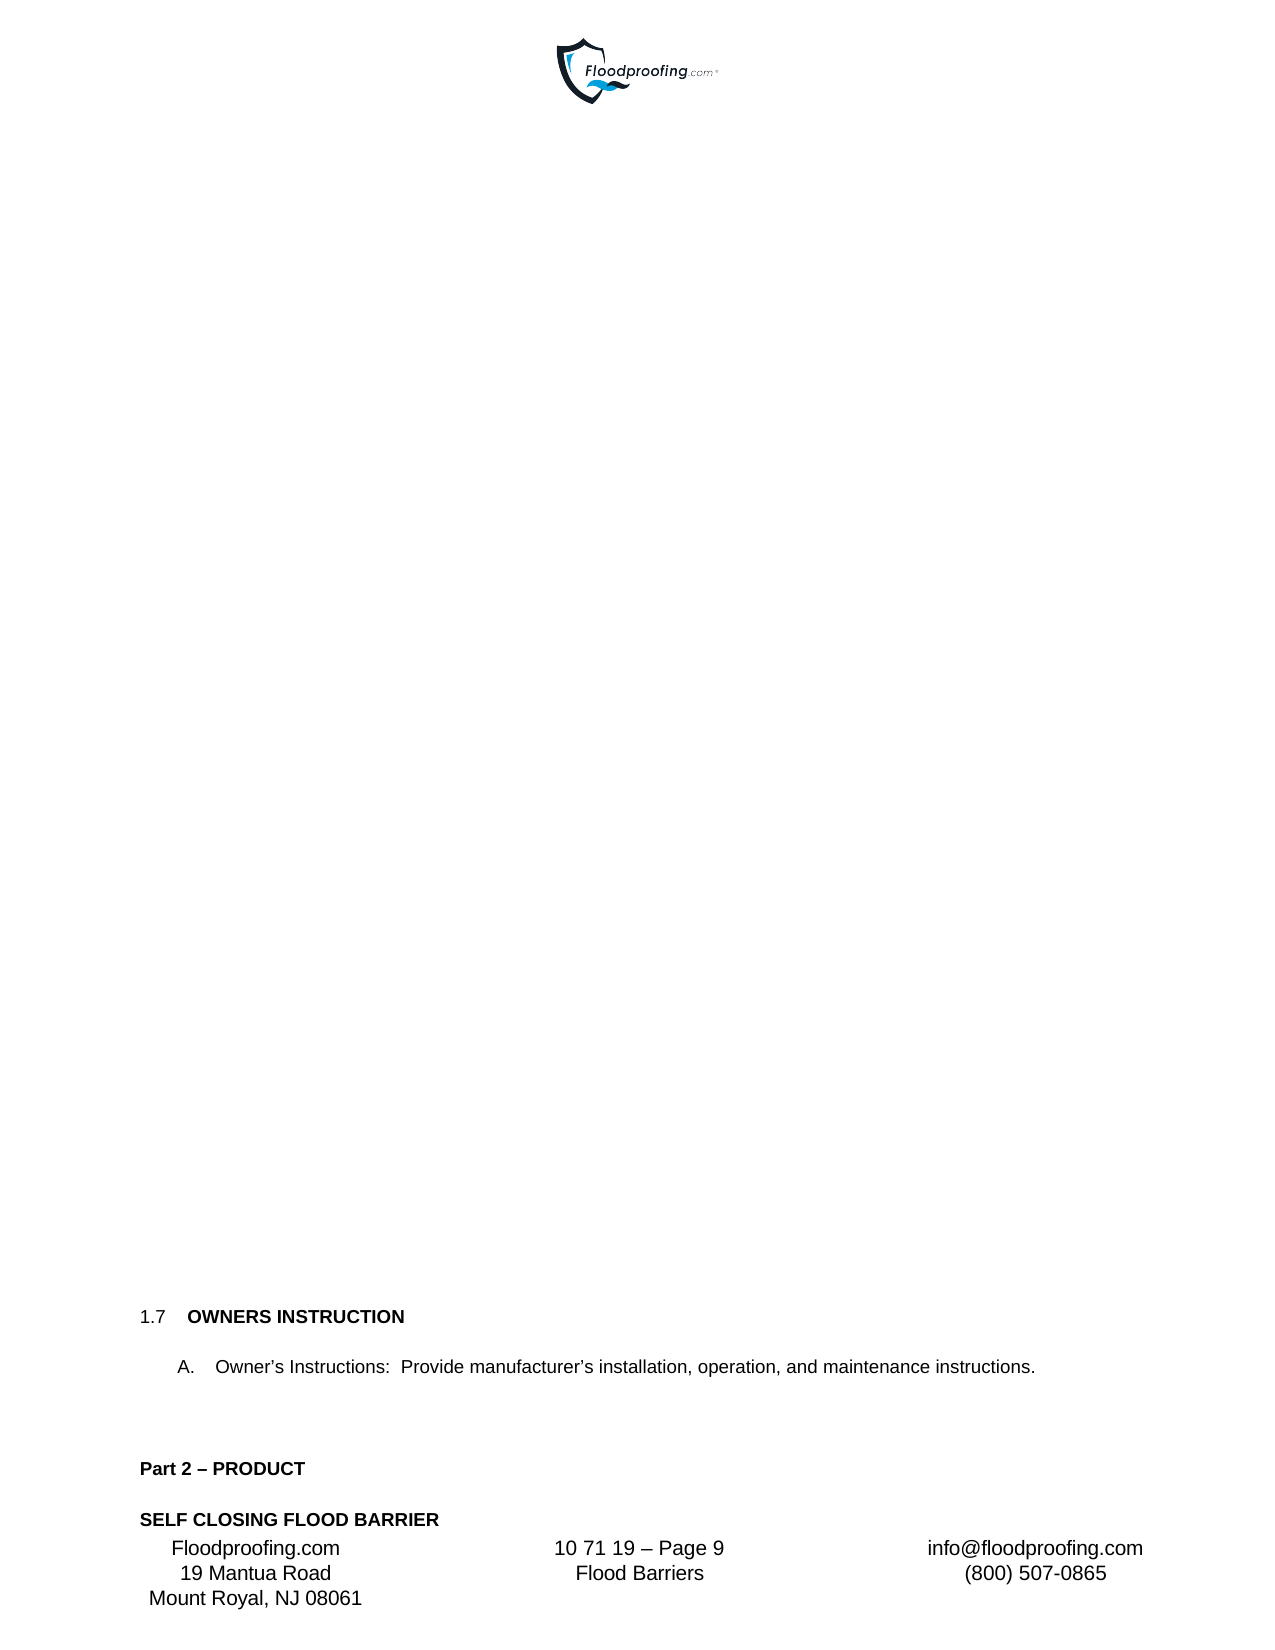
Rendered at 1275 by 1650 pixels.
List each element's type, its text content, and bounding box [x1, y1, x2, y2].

picture [551, 33, 724, 109]
text 1.7 OWNERS INSTRUCTION [139, 1305, 1137, 1327]
text Part 2 – PRODUCT [139, 1458, 1137, 1479]
text A. Owner’s Instructions: Provide manufacturer’s installation, operation, and maintenance instructions. [177, 1356, 1137, 1378]
text SELF CLOSING FLOOD BARRIER [139, 1508, 1137, 1530]
